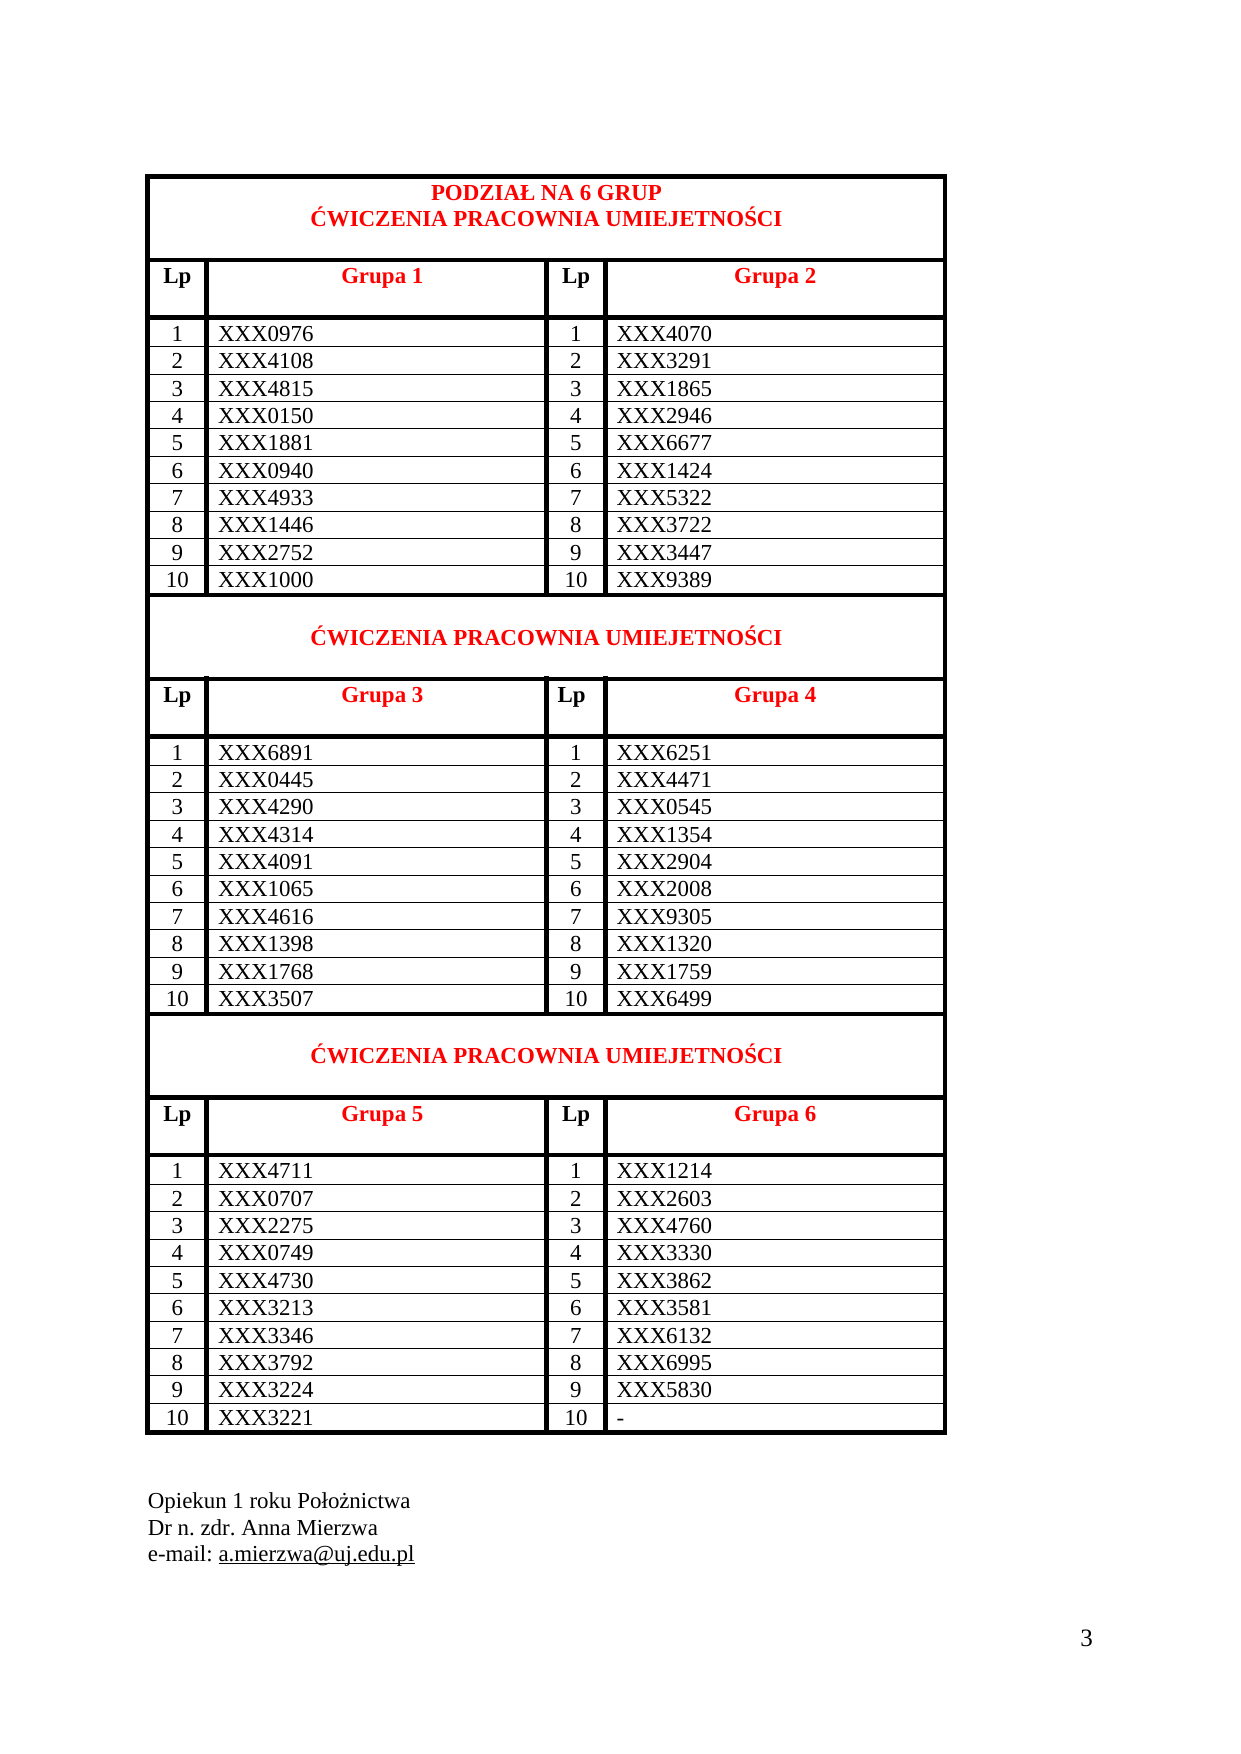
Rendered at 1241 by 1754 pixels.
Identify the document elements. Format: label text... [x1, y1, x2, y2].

table_cell XXX4933 [209, 484, 544, 511]
table_cell XXX0707 [209, 1185, 544, 1211]
table_cell XXX6677 [608, 429, 943, 456]
table_cell 3 [549, 793, 603, 820]
table_cell 3 [150, 793, 204, 820]
table_cell 5 [150, 848, 204, 874]
table_cell Grupa 5 [209, 1100, 544, 1153]
table_cell 8 [549, 512, 603, 538]
table_cell 5 [150, 429, 204, 456]
table_cell Lp [549, 1100, 603, 1153]
table_cell 4 [549, 402, 603, 428]
table_cell Grupa 3 [209, 681, 544, 734]
table_cell XXX3221 [209, 1404, 544, 1430]
table_cell 9 [150, 539, 204, 565]
table_cell 1 [549, 1157, 603, 1184]
table_header PODZIAŁ NA 6 GRUP ĆWICZENIA PRACOWNIA UMIEJETNOŚCI [150, 179, 943, 258]
table_cell XXX4091 [209, 848, 544, 874]
table_cell XXX1759 [608, 958, 943, 984]
table_cell 9 [150, 1376, 204, 1403]
table_cell 3 [150, 1212, 204, 1238]
table_cell 7 [549, 1322, 603, 1348]
table_cell XXX0749 [209, 1240, 544, 1266]
table_cell Grupa 1 [209, 262, 544, 315]
table_cell XXX1354 [608, 821, 943, 847]
table_cell 6 [150, 457, 204, 483]
table_cell XXX3213 [209, 1294, 544, 1321]
table_cell 3 [549, 375, 603, 401]
table_cell 7 [150, 903, 204, 929]
table_cell XXX2752 [209, 539, 544, 565]
text Dr n. zdr. Anna Mierzwa [148, 1514, 1093, 1540]
table_cell XXX1214 [608, 1157, 943, 1184]
table_cell 10 [549, 1404, 603, 1430]
table_cell XXX6132 [608, 1322, 943, 1348]
table_cell 2 [549, 347, 603, 373]
table_cell 4 [150, 402, 204, 428]
table_cell 4 [549, 821, 603, 847]
table_cell 1 [549, 320, 603, 346]
table_cell 6 [549, 876, 603, 902]
table_cell XXX3722 [608, 512, 943, 538]
table_cell 10 [549, 566, 603, 593]
table_cell 4 [150, 821, 204, 847]
table_cell XXX3792 [209, 1349, 544, 1375]
table_cell 9 [150, 958, 204, 984]
table_cell 7 [549, 903, 603, 929]
table_cell XXX0150 [209, 402, 544, 428]
table_cell 2 [150, 347, 204, 373]
table_cell Lp [150, 681, 204, 734]
table_cell XXX3224 [209, 1376, 544, 1403]
table_cell Lp [150, 262, 204, 315]
table_cell XXX3291 [608, 347, 943, 373]
table_cell 4 [549, 1240, 603, 1266]
table_cell Grupa 2 [608, 262, 943, 315]
table_cell 6 [150, 1294, 204, 1321]
table_cell XXX4815 [209, 375, 544, 401]
table_cell XXX1398 [209, 930, 544, 957]
table_cell XXX0445 [209, 766, 544, 792]
table_cell XXX6499 [608, 985, 943, 1011]
table_cell XXX1424 [608, 457, 943, 483]
table_cell XXX2008 [608, 876, 943, 902]
table_cell XXX5830 [608, 1376, 943, 1403]
table_cell 7 [549, 484, 603, 511]
table_cell XXX6251 [608, 739, 943, 765]
table_cell 3 [549, 1212, 603, 1238]
table_cell XXX2603 [608, 1185, 943, 1211]
table_cell XXX3507 [209, 985, 544, 1011]
table_cell XXX3346 [209, 1322, 544, 1348]
table_cell XXX2946 [608, 402, 943, 428]
table_cell 9 [549, 1376, 603, 1403]
table_cell XXX9389 [608, 566, 943, 593]
table_cell 6 [549, 1294, 603, 1321]
table_cell XXX4108 [209, 347, 544, 373]
table_cell - [608, 1404, 943, 1430]
table_cell XXX2904 [608, 848, 943, 874]
table_cell XXX1865 [608, 375, 943, 401]
table_cell XXX0976 [209, 320, 544, 346]
table_cell ĆWICZENIA PRACOWNIA UMIEJETNOŚCI [150, 597, 943, 676]
table_cell 8 [549, 930, 603, 957]
table_cell 1 [150, 1157, 204, 1184]
table_cell XXX1881 [209, 429, 544, 456]
table_cell XXX4760 [608, 1212, 943, 1238]
table_cell 5 [549, 1267, 603, 1293]
table_cell XXX3447 [608, 539, 943, 565]
table_cell Grupa 4 [608, 681, 943, 734]
text Opiekun 1 roku Położnictwa [148, 1488, 1093, 1514]
table_cell Lp [549, 262, 603, 315]
table_cell XXX1320 [608, 930, 943, 957]
table_cell Lp [549, 681, 603, 734]
table_cell 6 [150, 876, 204, 902]
table_cell XXX4471 [608, 766, 943, 792]
table_cell XXX4070 [608, 320, 943, 346]
table_cell 5 [150, 1267, 204, 1293]
table_cell XXX1446 [209, 512, 544, 538]
table_cell ĆWICZENIA PRACOWNIA UMIEJETNOŚCI [150, 1016, 943, 1095]
table_cell XXX4730 [209, 1267, 544, 1293]
table_cell XXX4711 [209, 1157, 544, 1184]
table_cell 8 [150, 512, 204, 538]
table_cell 1 [150, 320, 204, 346]
table_cell XXX0545 [608, 793, 943, 820]
table_cell 1 [549, 739, 603, 765]
table_cell 9 [549, 539, 603, 565]
table_cell XXX2275 [209, 1212, 544, 1238]
table_cell XXX0940 [209, 457, 544, 483]
table_cell 2 [549, 1185, 603, 1211]
table_cell XXX4314 [209, 821, 544, 847]
table_cell 8 [549, 1349, 603, 1375]
table_cell 10 [150, 1404, 204, 1430]
table_cell Lp [150, 1100, 204, 1153]
table_cell 8 [150, 1349, 204, 1375]
table_cell 8 [150, 930, 204, 957]
table_cell 2 [150, 766, 204, 792]
table_cell XXX3330 [608, 1240, 943, 1266]
table_cell 5 [549, 429, 603, 456]
table_cell 4 [150, 1240, 204, 1266]
table_cell XXX4616 [209, 903, 544, 929]
table_cell XXX1065 [209, 876, 544, 902]
table_cell 10 [150, 566, 204, 593]
table_cell XXX3862 [608, 1267, 943, 1293]
table_cell XXX5322 [608, 484, 943, 511]
table_cell 6 [549, 457, 603, 483]
table_cell 10 [549, 985, 603, 1011]
table_cell XXX6995 [608, 1349, 943, 1375]
text e-mail: a.mierzwa@uj.edu.pl [148, 1540, 1093, 1567]
table_cell 9 [549, 958, 603, 984]
table_cell Grupa 6 [608, 1100, 943, 1153]
table_cell XXX1000 [209, 566, 544, 593]
table_cell XXX3581 [608, 1294, 943, 1321]
table_cell 5 [549, 848, 603, 874]
table_cell XXX1768 [209, 958, 544, 984]
table_cell XXX4290 [209, 793, 544, 820]
table_cell 7 [150, 1322, 204, 1348]
table_cell 10 [150, 985, 204, 1011]
table_cell 3 [150, 375, 204, 401]
table_cell 1 [150, 739, 204, 765]
table_cell 7 [150, 484, 204, 511]
table_cell XXX6891 [209, 739, 544, 765]
table_cell XXX9305 [608, 903, 943, 929]
table_cell 2 [549, 766, 603, 792]
table_cell 2 [150, 1185, 204, 1211]
